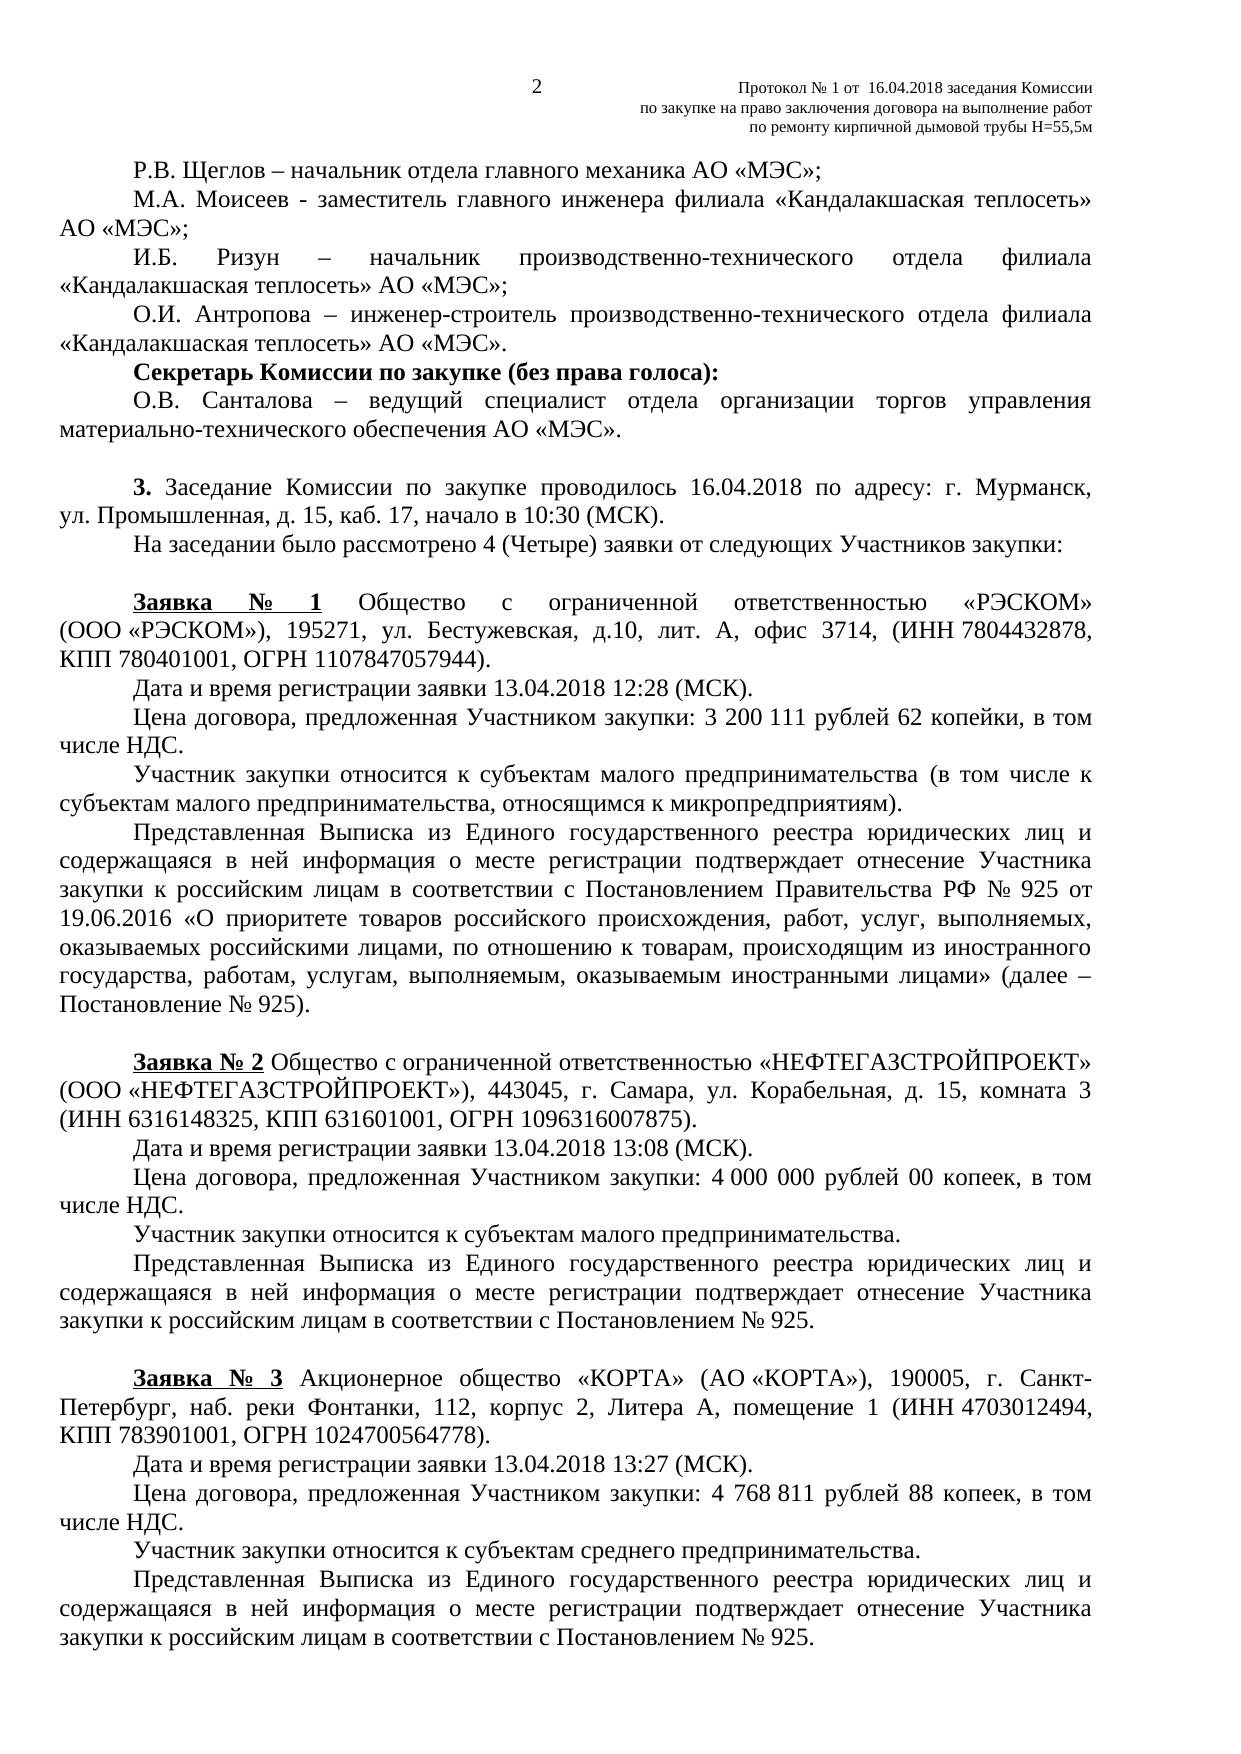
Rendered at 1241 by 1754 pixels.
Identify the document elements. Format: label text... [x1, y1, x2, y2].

text О.И. Антропова – инженер-строитель производственно-технического отдела филиала «Кандалакшаская теплосеть» АО «МЭС». [59, 299, 1092, 357]
text Дата и время регистрации заявки 13.04.2018 13:08 (МСК). [59, 1133, 1092, 1162]
text Участник закупки относится к субъектам малого предпринимательства. [59, 1219, 1092, 1248]
text М.А. Моисеев - заместитель главного инженера филиала «Кандалакшаская теплосеть» АО «МЭС»; [59, 184, 1092, 242]
text И.Б. Ризун – начальник производственно-технического отдела филиала «Кандалакшаская теплосеть» АО «МЭС»; [59, 242, 1092, 299]
text Дата и время регистрации заявки 13.04.2018 13:27 (МСК). [59, 1449, 1092, 1478]
text Заявка № 1 Общество с ограниченной ответственностью «РЭСКОМ» (ООО «РЭСКОМ»), 195271, ул. Бестужевская, д.10, лит. А, офис 3714, (ИНН 7804432878, КПП 780401001, ОГРН 1107847057944). [59, 587, 1092, 673]
subtitle 3. Заседание Комиссии по закупке проводилось 16.04.2018 по адресу: г. Мурманск, ул. Промышленная, д. 15, каб. 17, начало в 10:30 (МСК). [59, 472, 1092, 529]
list О.В. Санталова – ведущий специалист отдела организации торгов управления материально-технического обеспечения АО «МЭС». [59, 385, 1092, 443]
text Секретарь Комиссии по закупке (без права голоса): [59, 357, 1092, 385]
text На заседании было рассмотрено 4 (Четыре) заявки от следующих Участников закупки: [59, 529, 1092, 558]
text Цена договора, предложенная Участником закупки: 4 768 811 рублей 88 копеек, в том числе НДС. [59, 1478, 1092, 1535]
text Участник закупки относится к субъектам малого предпринимательства (в том числе к субъектам малого предпринимательства, относящимся к микропредприятиям). [59, 759, 1092, 817]
text Цена договора, предложенная Участником закупки: 4 000 000 рублей 00 копеек, в том числе НДС. [59, 1162, 1092, 1219]
text Заявка № 2 Общество с ограниченной ответственностью «НЕФТЕГАЗСТРОЙПРОЕКТ» (ООО «НЕФТЕГАЗСТРОЙПРОЕКТ»), 443045, г. Самара, ул. Корабельная, д. 15, комната 3 (ИНН 6316148325, КПП 631601001, ОГРН 1096316007875). [59, 1047, 1092, 1133]
text Представленная Выписка из Единого государственного реестра юридических лиц и содержащаяся в ней информация о месте регистрации подтверждает отнесение Участника закупки к российским лицам в соответствии с Постановлением Правительства РФ № 925 от 19.06.2016 «О приоритете товаров российского происхождения, работ, услуг, выполняемых, оказываемых российскими лицами, по отношению к товарам, происходящим из иностранного государства, работам, услугам, выполняемым, оказываемым иностранными лицами» (далее – Постановление № 925). [59, 817, 1092, 1018]
text Цена договора, предложенная Участником закупки: 3 200 111 рублей 62 копейки, в том числе НДС. [59, 702, 1092, 759]
text Дата и время регистрации заявки 13.04.2018 12:28 (МСК). [59, 673, 1092, 702]
text Участник закупки относится к субъектам среднего предпринимательства. [59, 1535, 1092, 1564]
text Р.В. Щеглов – начальник отдела главного механика АО «МЭС»; [59, 155, 1092, 184]
text Заявка № 3 Акционерное общество «КОРТА» (АО «КОРТА»), 190005, г. Санкт-Петербург, наб. реки Фонтанки, 112, корпус 2, Литера А, помещение 1 (ИНН 4703012494, КПП 783901001, ОГРН 1024700564778). [59, 1363, 1092, 1449]
